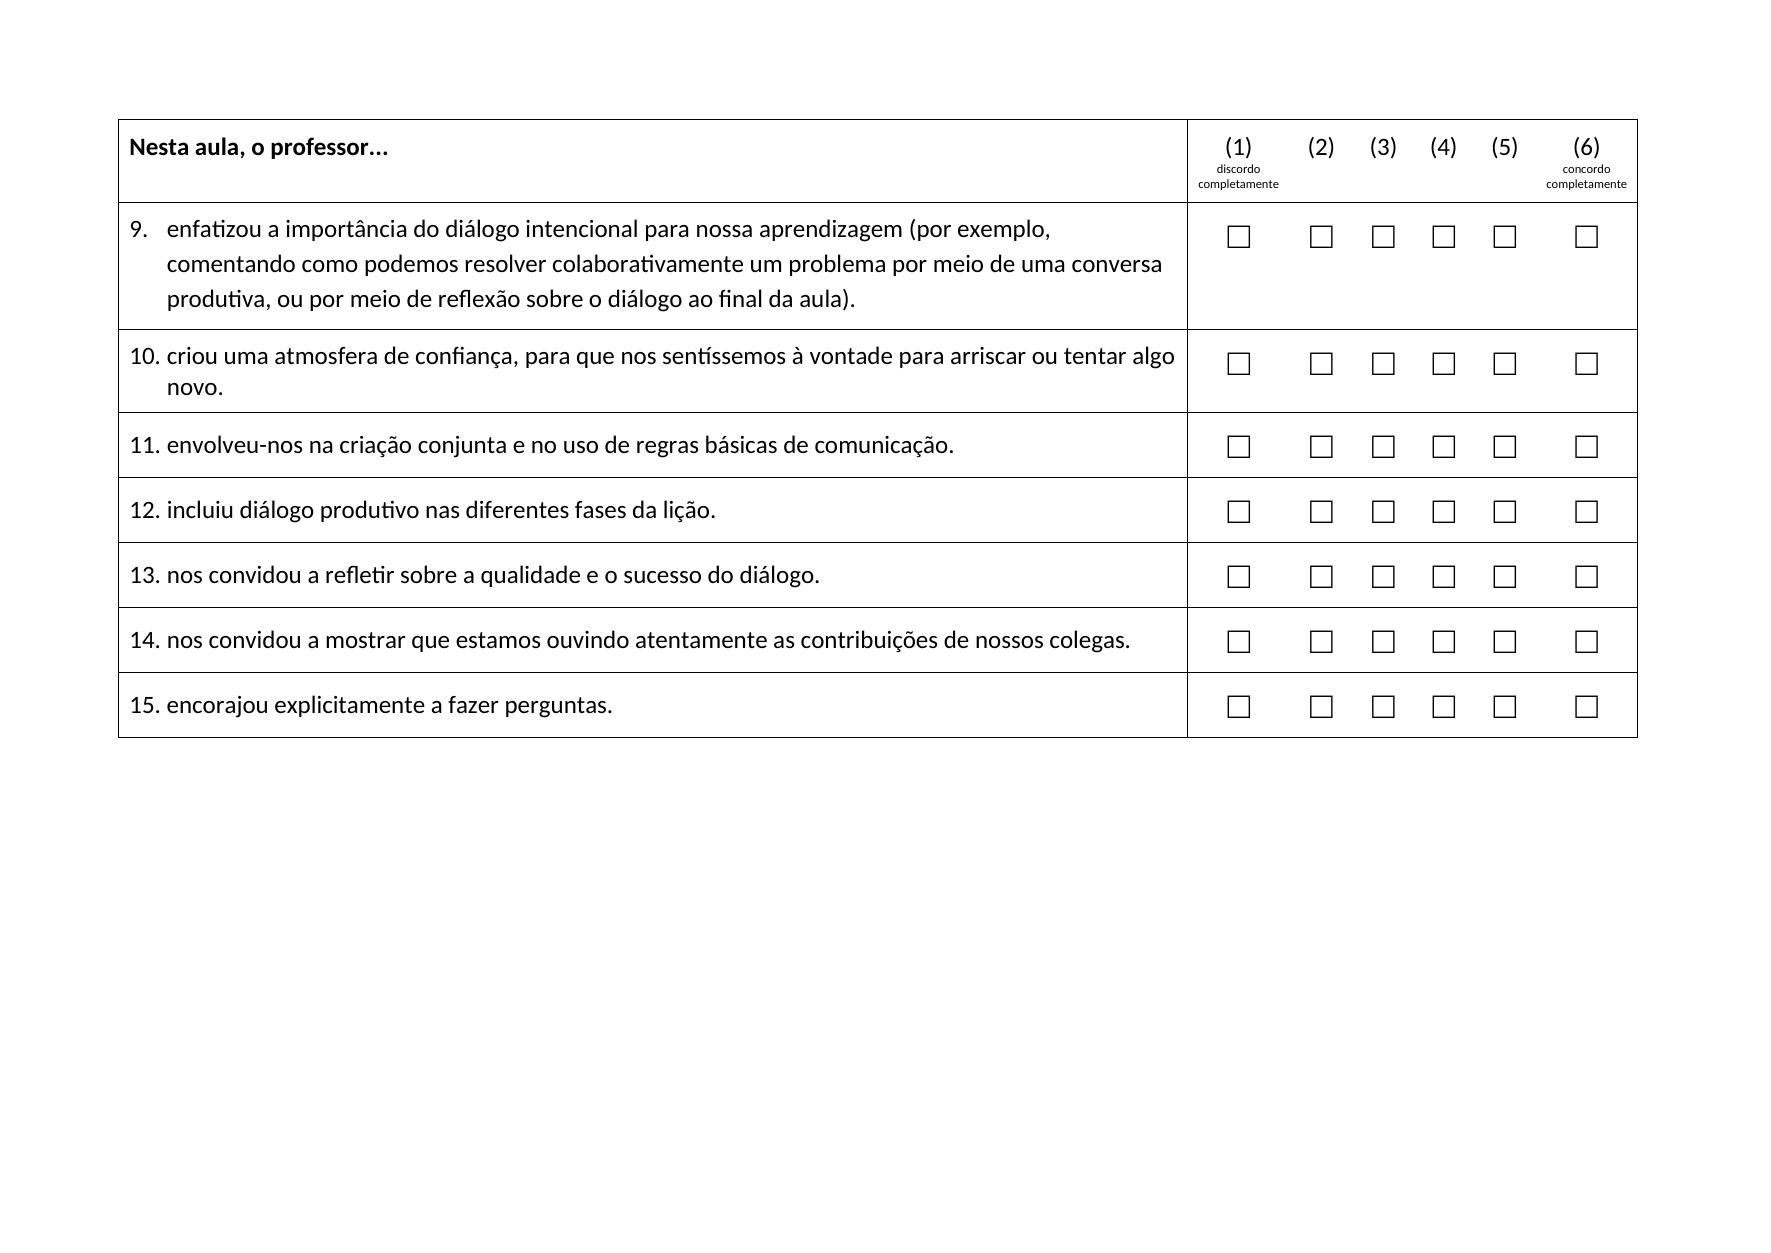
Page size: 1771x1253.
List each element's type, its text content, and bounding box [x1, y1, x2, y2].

table_cell □ [1413, 478, 1474, 542]
table_cell □ [1353, 203, 1413, 329]
table_cell □ [1474, 478, 1536, 542]
table_header (2) [1289, 120, 1353, 202]
table_cell □ [1289, 478, 1353, 542]
table_cell □ [1188, 413, 1289, 477]
table_cell □ [1536, 330, 1637, 412]
table_cell □ [1413, 673, 1474, 737]
table_cell □ [1474, 413, 1536, 477]
table_header (5) [1474, 120, 1536, 202]
table_cell □ [1353, 478, 1413, 542]
table_cell □ [1474, 608, 1536, 672]
table_cell incluiu diálogo produtivo nas diferentes fases da lição. [119, 478, 1187, 542]
table_header (1) discordo completamente [1188, 120, 1289, 202]
table_header (4) [1413, 120, 1474, 202]
table_cell envolveu-nos na criação conjunta e no uso de regras básicas de comunicação. [119, 413, 1187, 477]
table_cell □ [1353, 673, 1413, 737]
table_cell □ [1474, 543, 1536, 607]
table_cell □ [1536, 413, 1637, 477]
table_cell □ [1536, 203, 1637, 329]
table_cell □ [1353, 543, 1413, 607]
table_cell □ [1289, 608, 1353, 672]
table_cell □ [1188, 330, 1289, 412]
table_cell □ [1413, 413, 1474, 477]
table_cell □ [1289, 413, 1353, 477]
table_cell □ [1474, 203, 1536, 329]
table_cell □ [1188, 203, 1289, 329]
table_cell □ [1289, 330, 1353, 412]
table_cell □ [1188, 673, 1289, 737]
table_cell □ [1353, 330, 1413, 412]
table_cell □ [1353, 608, 1413, 672]
table_cell criou uma atmosfera de confiança, para que nos sentíssemos à vontade para arriscar ou tentar algo novo. [119, 330, 1187, 412]
table_header (6) concordo completamente [1536, 120, 1637, 202]
table_header (3) [1353, 120, 1413, 202]
table_cell □ [1474, 330, 1536, 412]
table_cell □ [1188, 478, 1289, 542]
table_cell enfatizou a importância do diálogo intencional para nossa aprendizagem (por exemplo, comentando como podemos resolver colaborativamente um problema por meio de uma conversa produtiva, ou por meio de reflexão sobre o diálogo ao final da aula). [119, 203, 1187, 329]
table_cell □ [1413, 203, 1474, 329]
table_cell nos convidou a mostrar que estamos ouvindo atentamente as contribuições de nossos colegas. [119, 608, 1187, 672]
table_cell □ [1289, 543, 1353, 607]
table_cell □ [1536, 608, 1637, 672]
table_cell □ [1413, 608, 1474, 672]
table_cell □ [1289, 673, 1353, 737]
table_cell □ [1413, 543, 1474, 607]
table_cell □ [1536, 478, 1637, 542]
table_cell □ [1353, 413, 1413, 477]
table_cell □ [1188, 543, 1289, 607]
table_cell 15. encorajou explicitamente a fazer perguntas. [119, 673, 1187, 737]
table_cell □ [1188, 608, 1289, 672]
table_cell □ [1474, 673, 1536, 737]
table_cell □ [1536, 673, 1637, 737]
table_cell nos convidou a refletir sobre a qualidade e o sucesso do diálogo. [119, 543, 1187, 607]
table_cell □ [1536, 543, 1637, 607]
table_cell □ [1289, 203, 1353, 329]
table_cell □ [1413, 330, 1474, 412]
table_header Nesta aula, o professor... [119, 120, 1187, 202]
